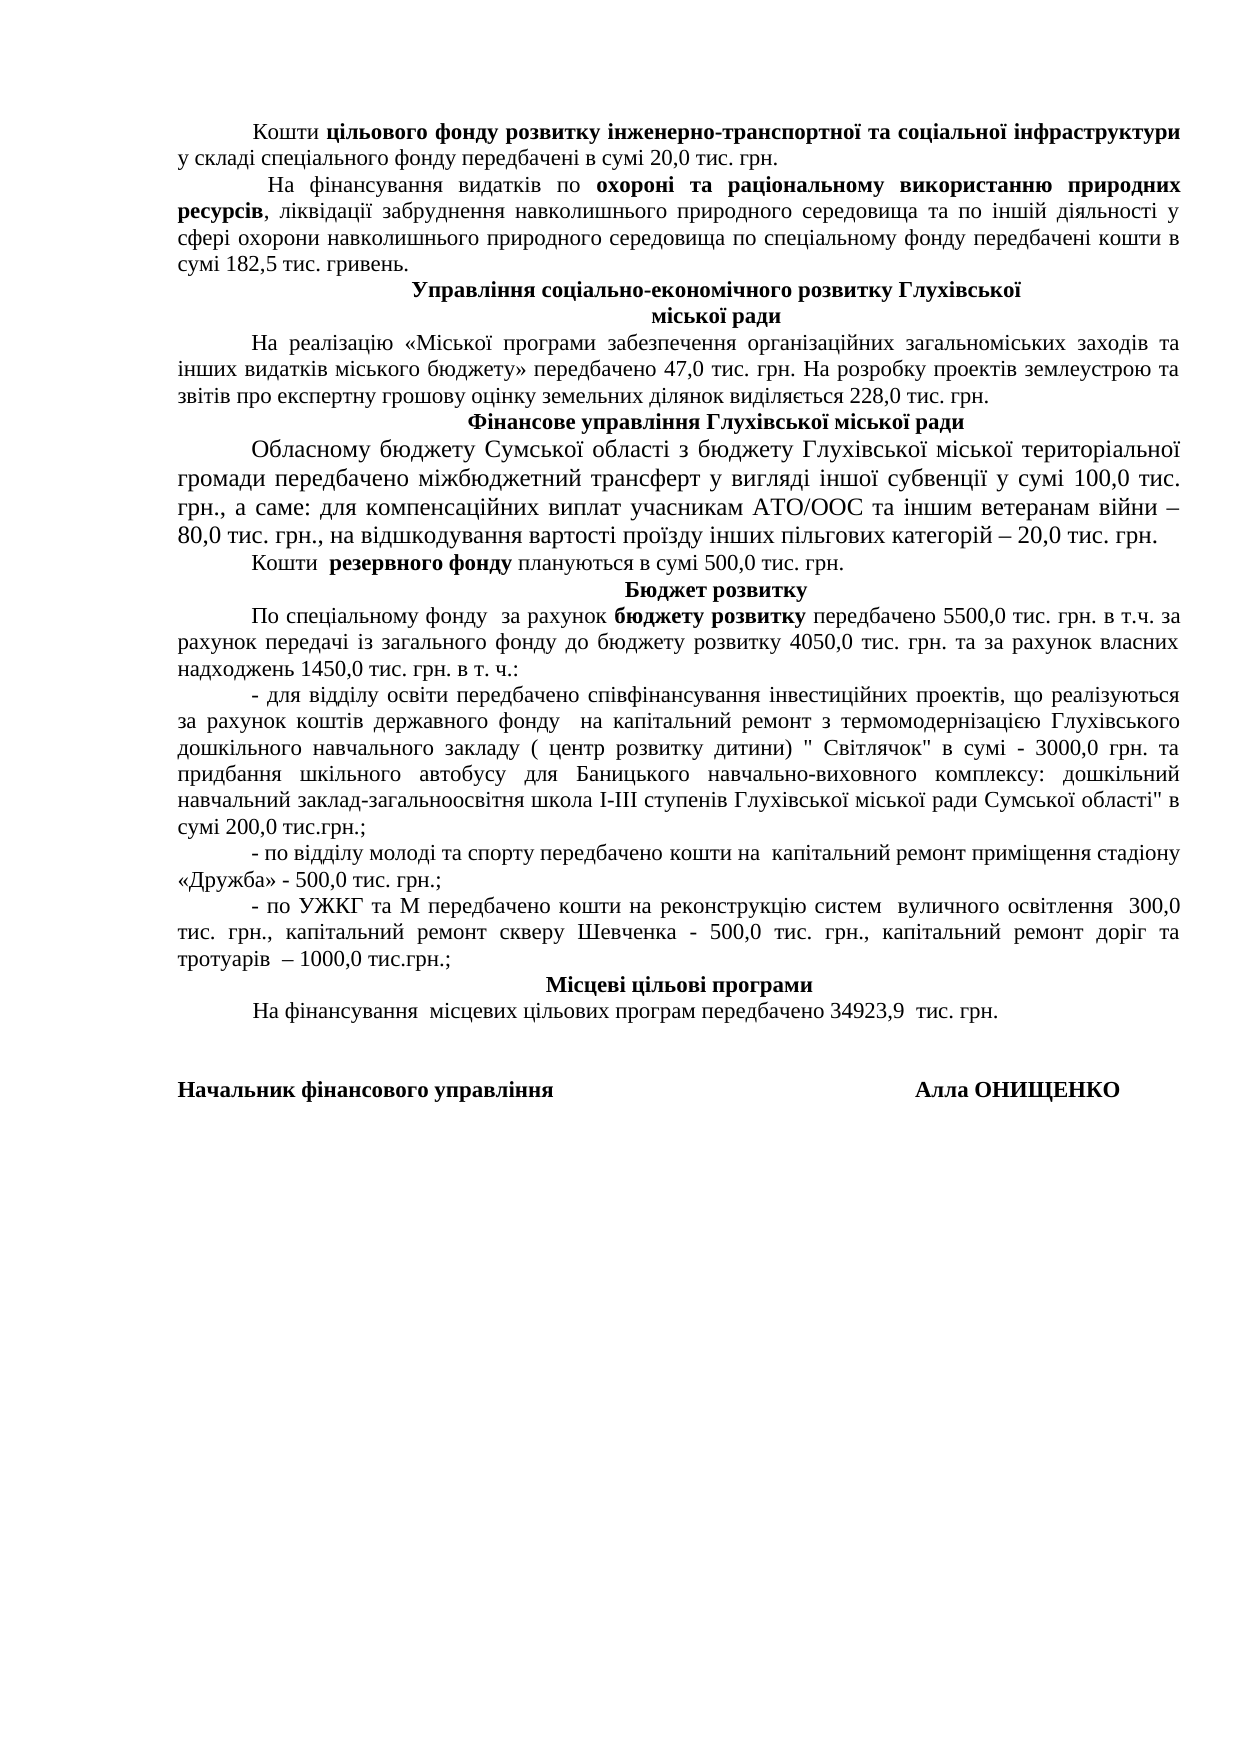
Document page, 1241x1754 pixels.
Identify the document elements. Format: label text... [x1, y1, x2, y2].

text - для відділу освіти передбачено співфінансування інвестиційних проектів, що реалізуються за рахунок коштів державного фонду на капітальний ремонт з термомодернізацією Глухівського дошкільного навчального закладу ( центр розвитку дитини) " Світлячок" в сумі - 3000,0 грн. та придбання шкільного автобусу для Баницького навчально-виховного комплексу: дошкільний навчальний заклад-загальноосвітня школа I-III ступенів Глухівської міської ради Сумської області" в сумі 200,0 тис.грн.; [177, 681, 1181, 839]
text Фінансове управління Глухівської міської ради [177, 408, 1181, 434]
text Управління соціально-економічного розвитку Глухівської [177, 276, 1181, 303]
text Місцеві цільові програми [177, 971, 1181, 997]
text Кошти цільового фонду розвитку інженерно-транспортної та соціальної інфраструктури у складі спеціального фонду передбачені в сумі 20,0 тис. грн. [177, 118, 1181, 171]
text На фінансування видатків по охороні та раціональному використанню природних ресурсів, ліквідації забруднення навколишнього природного середовища та по іншій діяльності у сфері охорони навколишнього природного середовища по спеціальному фонду передбачені кошти в сумі 182,5 тис. гривень. [177, 171, 1181, 276]
text Бюджет розвитку [177, 576, 1181, 602]
text - по УЖКГ та М передбачено кошти на реконструкцію систем вуличного освітлення 300,0 тис. грн., капітальний ремонт скверу Шевченка - 500,0 тис. грн., капітальний ремонт доріг та тротуарів – 1000,0 тис.грн.; [177, 892, 1181, 971]
text міської ради [177, 303, 1181, 329]
text Обласному бюджету Сумської області з бюджету Глухівської міської територіальної громади передбачено міжбюджетний трансферт у вигляді іншої субвенції у сумі 100,0 тис. грн., а саме: для компенсаційних виплат учасникам АТО/ООС та іншим ветеранам війни – 80,0 тис. грн., на відшкодування вартості проїзду інших пільгових категорій – 20,0 тис. грн. [177, 434, 1181, 549]
text По спеціальному фонду за рахунок бюджету розвитку передбачено 5500,0 тис. грн. в т.ч. за рахунок передачі із загального фонду до бюджету розвитку 4050,0 тис. грн. та за рахунок власних надходжень 1450,0 тис. грн. в т. ч.: [177, 602, 1181, 681]
text - по відділу молоді та спорту передбачено кошти на капітальний ремонт приміщення стадіону «Дружба» - 500,0 тис. грн.; [177, 839, 1181, 892]
text Начальник фінансового управління Алла ОНИЩЕНКО [177, 1076, 1181, 1103]
text Кошти резервного фонду плануються в сумі 500,0 тис. грн. [177, 549, 1181, 576]
text На реалізацію «Міської програми забезпечення організаційних загальноміських заходів та інших видатків міського бюджету» передбачено 47,0 тис. грн. На розробку проектів землеустрою та звітів про експертну грошову оцінку земельних ділянок виділяється 228,0 тис. грн. [177, 329, 1181, 408]
text На фінансування місцевих цільових програм передбачено 34923,9 тис. грн. [177, 997, 1181, 1024]
